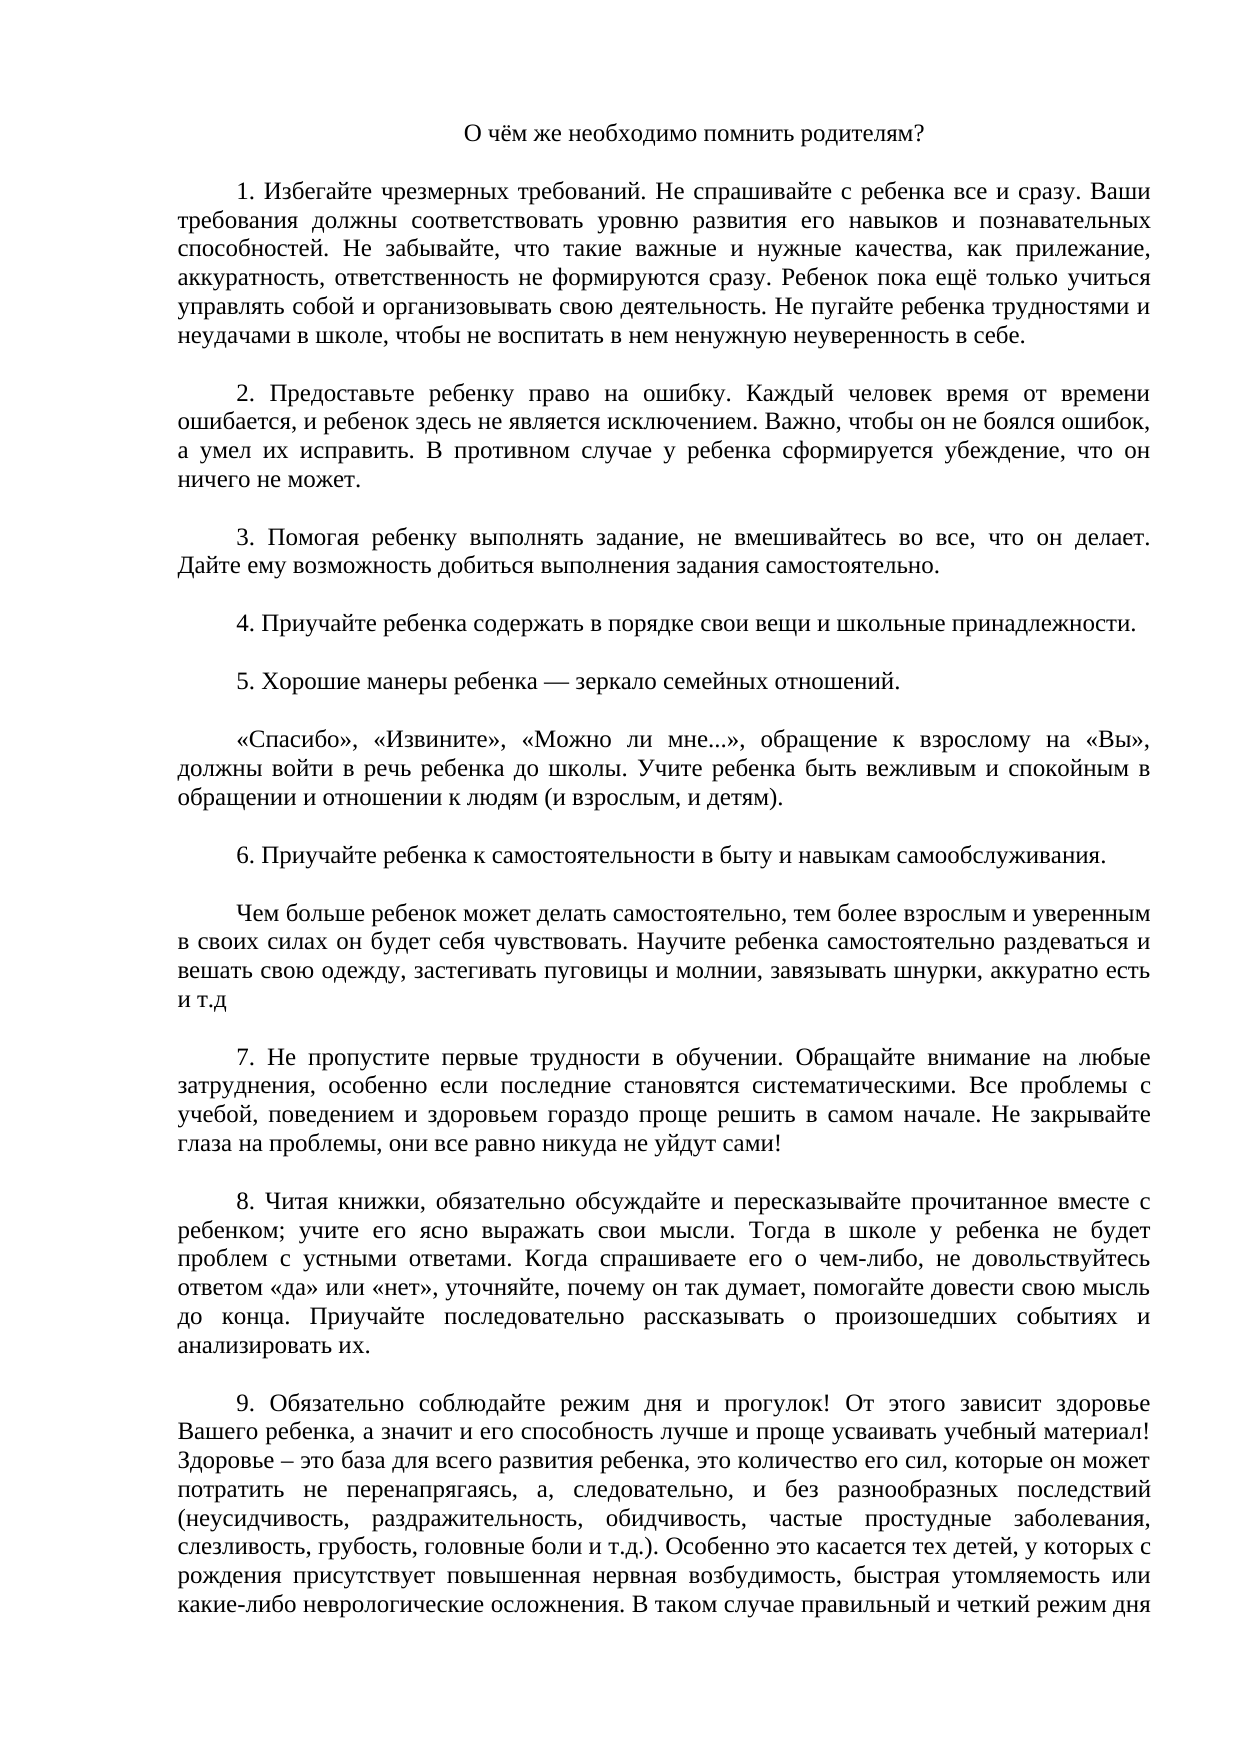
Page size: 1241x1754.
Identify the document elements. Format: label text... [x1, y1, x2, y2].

text 5. Хорошие манеры ребенка — зеркало семейных отношений. [177, 666, 1152, 695]
text 1. Избегайте чрезмерных требований. Не спрашивайте с ребенка все и сразу. Ваши требования должны соответствовать уровню развития его навыков и познавательных способностей. Не забывайте, что такие важные и нужные качества, как прилежание, аккуратность, ответственность не формируются сразу. Ребенок пока ещё только учиться управлять собой и организовывать свою деятельность. Не пугайте ребенка трудностями и неудачами в школе, чтобы не воспитать в нем ненужную неуверенность в себе. [177, 176, 1152, 348]
text О чём же необходимо помнить родителям? [177, 118, 1152, 147]
text 7. Не пропустите первые трудности в обучении. Обращайте внимание на любые затруднения, особенно если последние становятся систематическими. Все проблемы с учебой, поведением и здоровьем гораздо проще решить в самом начале. Не закрывайте глаза на проблемы, они все равно никуда не уйдут сами! [177, 1042, 1152, 1157]
text 8. Читая книжки, обязательно обсуждайте и пересказывайте прочитанное вместе с ребенком; учите его ясно выражать свои мысли. Тогда в школе у ребенка не будет проблем с устными ответами. Когда спрашиваете его о чем-либо, не довольствуйтесь ответом «да» или «нет», уточняйте, почему он так думает, помогайте довести свою мысль до конца. Приучайте последовательно рассказывать о произошедших событиях и анализировать их. [177, 1186, 1152, 1358]
text 6. Приучайте ребенка к самостоятельности в быту и навыкам самообслуживания. [177, 840, 1152, 868]
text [177, 1388, 1152, 1618]
text 3. Помогая ребенку выполнять задание, не вмешивайтесь во все, что он делает. Дайте ему возможность добиться выполнения задания самостоятельно. [177, 522, 1152, 579]
text Чем больше ребенок может делать самостоятельно, тем более взрослым и уверенным в своих силах он будет себя чувствовать. Научите ребенка самостоятельно раздеваться и вешать свою одежду, застегивать пуговицы и молнии, завязывать шнурки, аккуратно есть и т.д [177, 898, 1152, 1013]
text 2. Предоставьте ребенку право на ошибку. Каждый человек время от времени ошибается, и ребенок здесь не является исключением. Важно, чтобы он не боялся ошибок, а умел их исправить. В противном случае у ребенка сформируется убеждение, что он ничего не может. [177, 378, 1152, 493]
text «Спасибо», «Извините», «Можно ли мне...», обращение к взрослому на «Вы», должны войти в речь ребенка до школы. Учите ребенка быть вежливым и спокойным в обращении и отношении к людям (и взрослым, и детям). [177, 724, 1152, 811]
text 4. Приучайте ребенка содержать в порядке свои вещи и школьные принадлежности. [177, 608, 1152, 637]
